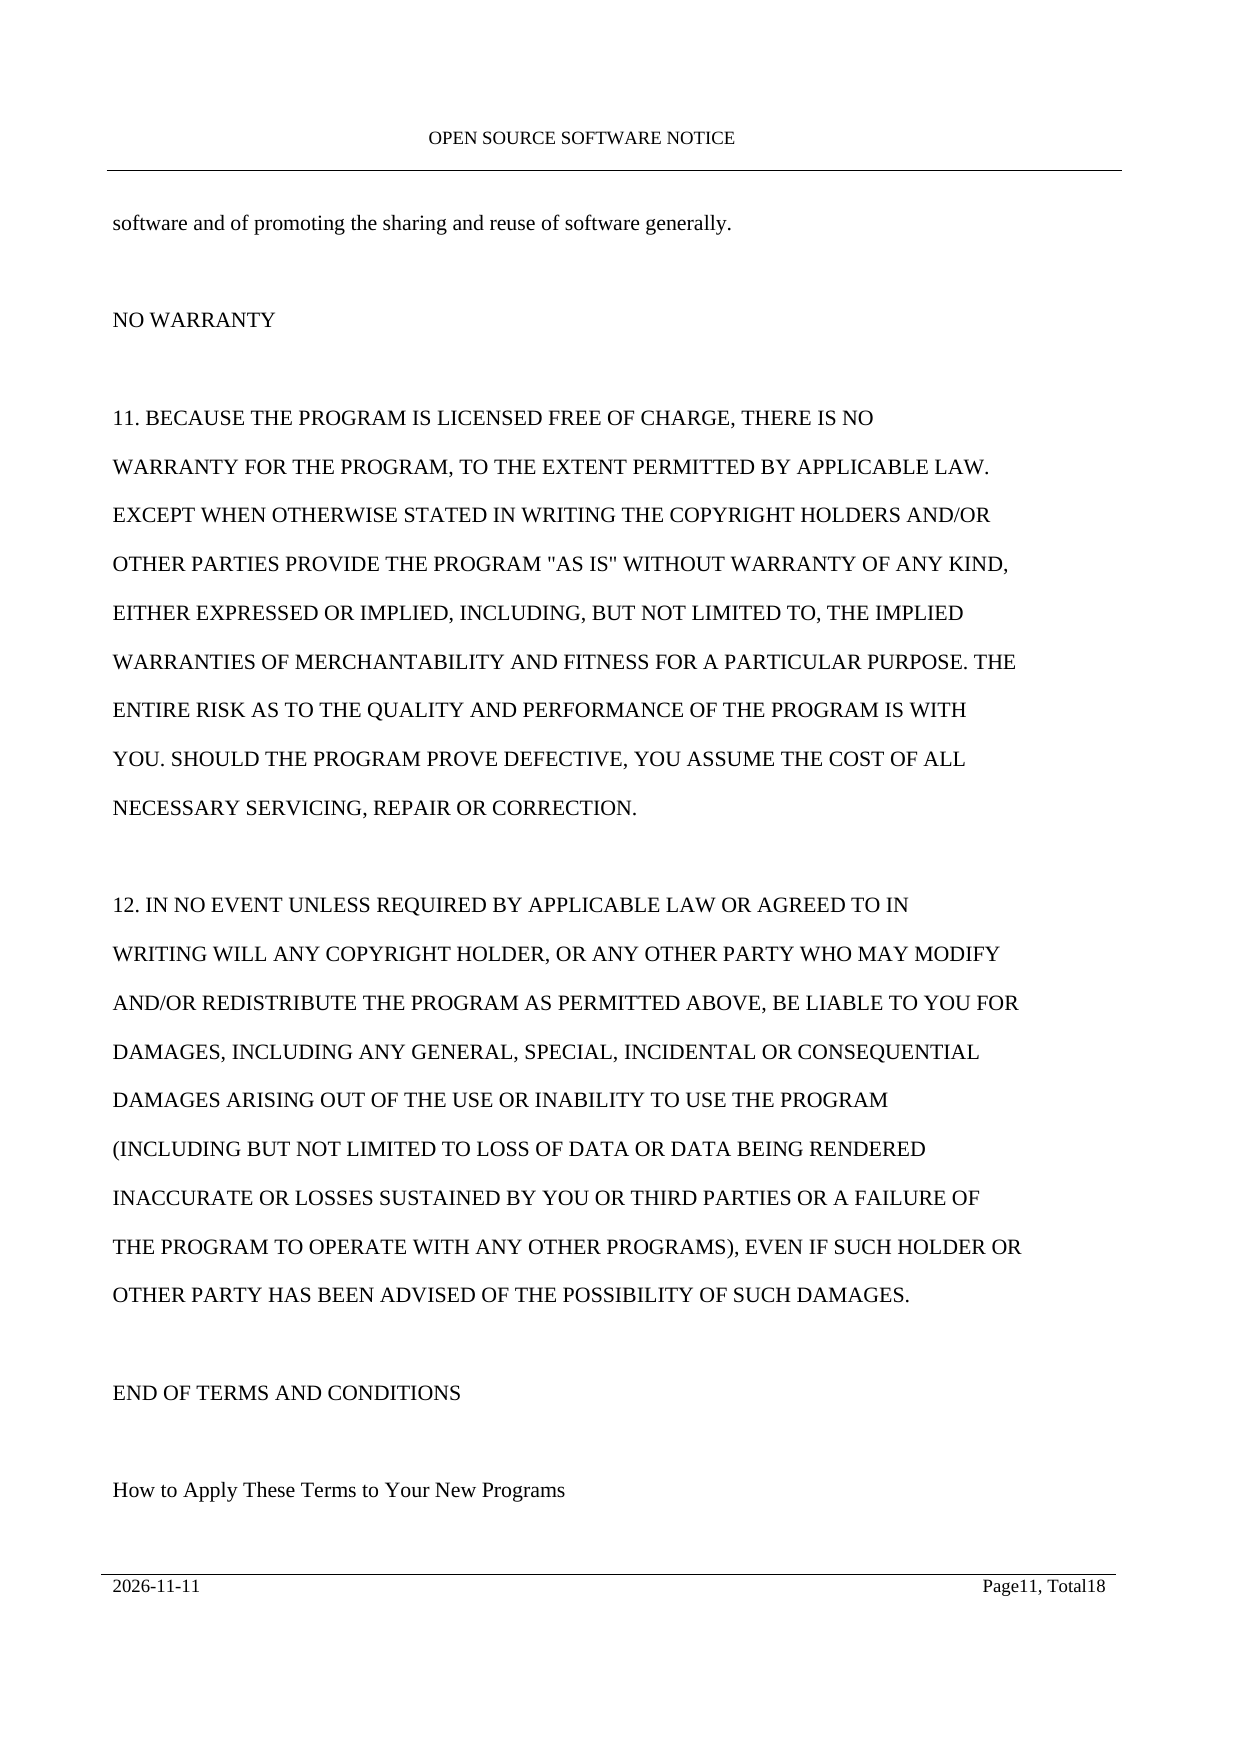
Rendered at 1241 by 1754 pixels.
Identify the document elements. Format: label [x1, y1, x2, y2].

text [112, 206, 1128, 1506]
